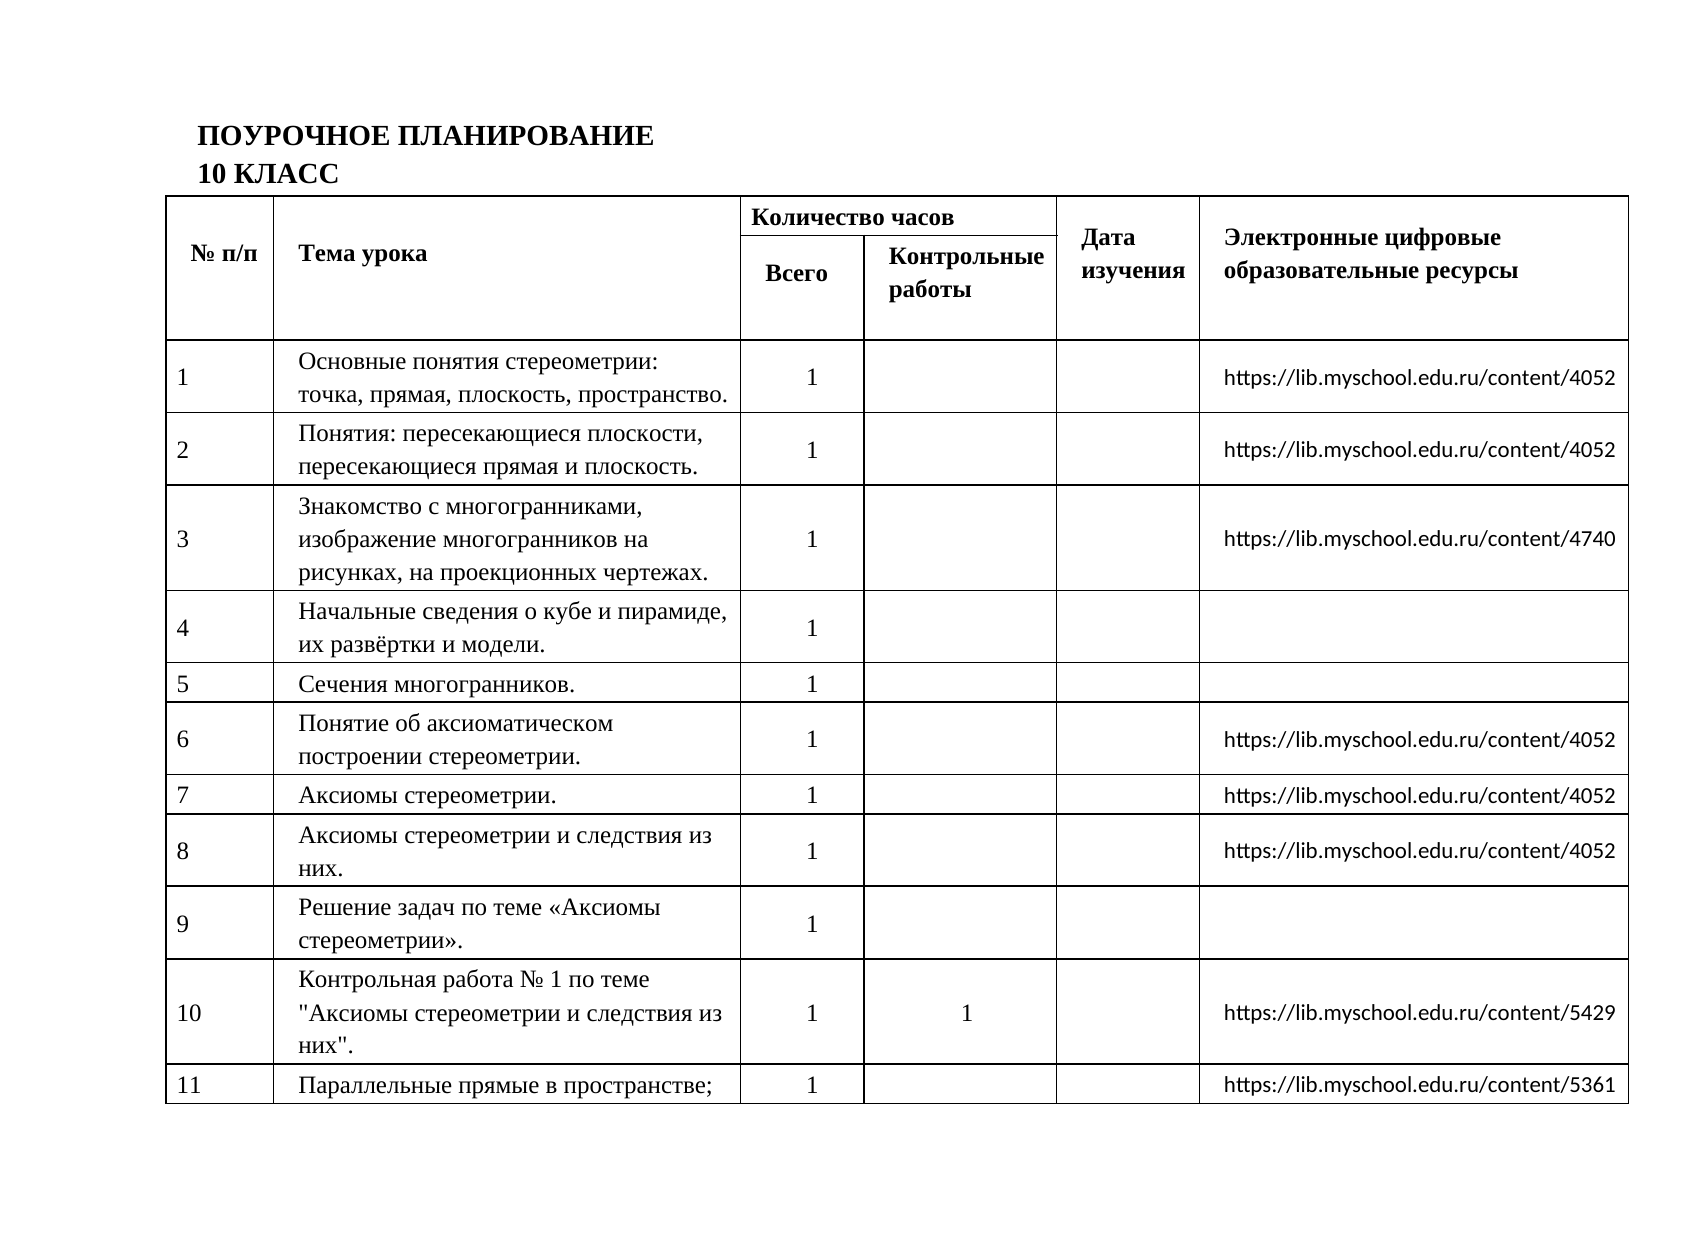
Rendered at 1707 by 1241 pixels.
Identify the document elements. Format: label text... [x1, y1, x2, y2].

table_cell [1057, 341, 1199, 412]
table_cell [865, 413, 1056, 484]
table_cell [865, 663, 1056, 701]
table_cell 6 [167, 703, 273, 774]
table_cell 10 [167, 960, 273, 1063]
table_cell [274, 1065, 740, 1103]
table_cell https://lib.myschool.edu.ru/content/5429 [1200, 960, 1628, 1063]
table_cell [1057, 887, 1199, 958]
table_cell 3 [167, 486, 273, 589]
table_cell 1 [741, 960, 863, 1063]
table_cell 7 [167, 775, 273, 813]
table_cell [865, 815, 1056, 885]
table_cell 4 [167, 591, 273, 662]
table_cell Основные понятия стереометрии: точка, прямая, плоскость, пространство. [274, 341, 740, 412]
table_cell Понятия: пересекающиеся плоскости, пересекающиеся прямая и плоскость. [274, 413, 740, 484]
table_header Количество часов [741, 197, 1056, 234]
table_cell [865, 341, 1056, 412]
table_cell Всего [741, 236, 863, 339]
table_cell 1 [865, 960, 1056, 1063]
table_cell https://lib.myschool.edu.ru/content/4052 [1200, 775, 1628, 813]
table_cell [1057, 775, 1199, 813]
table_header Электронные цифровые образовательные ресурсы [1200, 197, 1628, 339]
table_cell [1057, 1065, 1199, 1103]
table_cell [1057, 486, 1199, 589]
table_cell 1 [741, 341, 863, 412]
table_cell Сечения многогранников. [274, 663, 740, 701]
table_cell [1057, 591, 1199, 662]
table_cell 1 [167, 341, 273, 412]
table_cell 1 [741, 775, 863, 813]
table_cell [1057, 413, 1199, 484]
table_cell Аксиомы стереометрии. [274, 775, 740, 813]
table_cell [1057, 815, 1199, 885]
table_cell 1 [741, 486, 863, 589]
table_cell Знакомство с многогранниками, изображение многогранников на рисунках, на проекционных чертежах. [274, 486, 740, 589]
table_cell Решение задач по теме «Аксиомы стереометрии». [274, 887, 740, 958]
table_cell [1200, 887, 1628, 958]
table_cell Контрольные работы [865, 236, 1056, 339]
table_cell https://lib.myschool.edu.ru/content/4052 [1200, 413, 1628, 484]
table_cell [865, 1065, 1056, 1103]
table_cell 1 [741, 1065, 863, 1103]
table_cell 11 [167, 1065, 273, 1103]
table_cell 2 [167, 413, 273, 484]
table_cell Начальные сведения о кубе и пирамиде, их развёртки и модели. [274, 591, 740, 662]
table_cell 1 [741, 663, 863, 701]
table_cell [1200, 591, 1628, 662]
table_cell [1200, 1065, 1628, 1103]
table_cell 9 [167, 887, 273, 958]
table_cell [865, 591, 1056, 662]
table_header Дата изучения [1057, 197, 1199, 339]
table_cell 1 [741, 413, 863, 484]
table_cell https://lib.myschool.edu.ru/content/4052 [1200, 703, 1628, 774]
table_cell 1 [741, 887, 863, 958]
table_cell [865, 887, 1056, 958]
table_cell 1 [741, 815, 863, 885]
table_cell 1 [741, 591, 863, 662]
table_cell 5 [167, 663, 273, 701]
table_cell 1 [741, 703, 863, 774]
table_cell [865, 703, 1056, 774]
table_cell [1200, 663, 1628, 701]
text ПОУРОЧНОЕ ПЛАНИРОВАНИЕ [190, 118, 1618, 152]
table_cell Понятие об аксиоматическом построении стереометрии. [274, 703, 740, 774]
table_cell [1057, 663, 1199, 701]
table_cell [865, 775, 1056, 813]
table_cell https://lib.myschool.edu.ru/content/4052 [1200, 815, 1628, 885]
table_cell [1057, 960, 1199, 1063]
table_cell [1057, 703, 1199, 774]
table_header № п/п [167, 197, 273, 339]
text 10 КЛАСС [190, 157, 1618, 190]
table_cell [865, 486, 1056, 589]
table_cell https://lib.myschool.edu.ru/content/4052 [1200, 341, 1628, 412]
table_cell 8 [167, 815, 273, 885]
table_cell Аксиомы стереометрии и следствия из них. [274, 815, 740, 885]
table_header Тема урока [274, 197, 740, 339]
table_cell https://lib.myschool.edu.ru/content/4740 [1200, 486, 1628, 589]
table_cell Контрольная работа № 1 по теме "Аксиомы стереометрии и следствия из них". [274, 960, 740, 1063]
